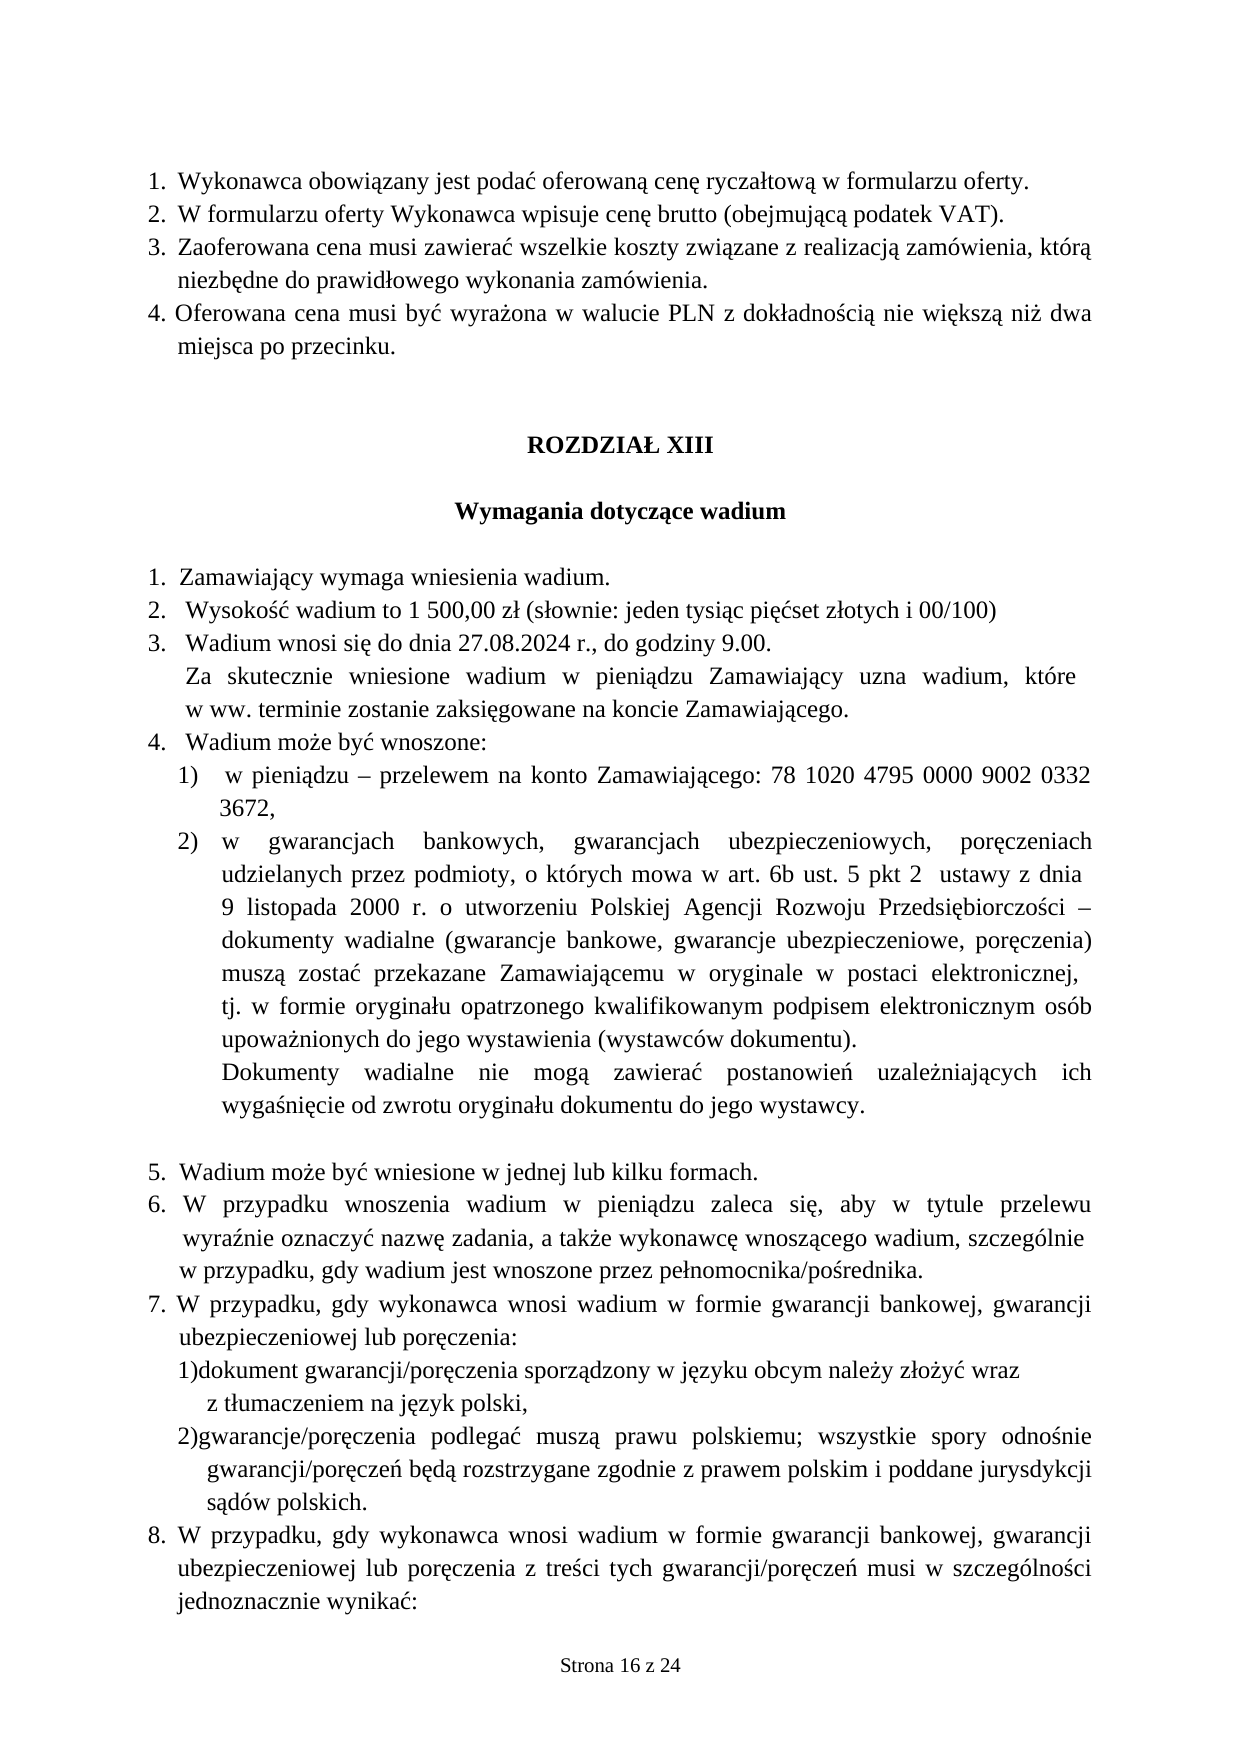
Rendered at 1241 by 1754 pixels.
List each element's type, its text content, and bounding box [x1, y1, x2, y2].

list gwarancje/poręczenia podlegać muszą prawu polskiemu; wszystkie spory odnośnie gwarancji/poręczeń będą rozstrzygane zgodnie z prawem polskim i poddane jurysdykcji sądów polskich. [177, 1421, 1093, 1516]
text 6. W przypadku wnoszenia wadium w pieniądzu zaleca się, aby w tytule przelewu wyraźnie oznaczyć nazwę zadania, a także wykonawcę wnoszącego wadium, szczególnie w przypadku, gdy wadium jest wnoszone przez pełnomocnika/pośrednika. [148, 1189, 1093, 1284]
list Zaoferowana cena musi zawierać wszelkie koszty związane z realizacją zamówienia, którą niezbędne do prawidłowego wykonania zamówienia. [148, 232, 1093, 294]
text 8. W przypadku, gdy wykonawca wnosi wadium w formie gwarancji bankowej, gwarancji ubezpieczeniowej lub poręczenia z treści tych gwarancji/poręczeń musi w szczególności jednoznacznie wynikać: [148, 1520, 1093, 1614]
list dokument gwarancji/poręczenia sporządzony w języku obcym należy złożyć wraz z tłumaczeniem na język polski, [177, 1355, 1093, 1416]
list W formularzu oferty Wykonawca wpisuje cenę brutto (obejmującą podatek VAT). [148, 199, 1093, 228]
list Wykonawca obowiązany jest podać oferowaną cenę ryczałtową w formularzu oferty. [148, 166, 1093, 195]
list w pieniądzu – przelewem na konto Zamawiającego: 78 1020 4795 0000 9002 0332 3672, [177, 760, 1093, 822]
text 5. Wadium może być wniesione w jednej lub kilku formach. [148, 1157, 1093, 1185]
text 1. Zamawiający wymaga wniesienia wadium. [148, 562, 1093, 591]
text 3. Wadium wnosi się do dnia 27.08.2024 r., do godziny 9.00. [148, 628, 1093, 657]
text 7. W przypadku, gdy wykonawca wnosi wadium w formie gwarancji bankowej, gwarancji ubezpieczeniowej lub poręczenia: [148, 1289, 1093, 1350]
text 4. Oferowana cena musi być wyrażona w walucie PLN z dokładnością nie większą niż dwa miejsca po przecinku. [148, 298, 1093, 360]
text ROZDZIAŁ XIII [148, 430, 1093, 459]
text Wymagania dotyczące wadium [148, 496, 1093, 525]
list w gwarancjach bankowych, gwarancjach ubezpieczeniowych, poręczeniach udzielanych przez podmioty, o których mowa w art. 6b ust. 5 pkt 2 ustawy z dnia 9 listopada 2000 r. o utworzeniu Polskiej Agencji Rozwoju Przedsiębiorczości – dokumenty wadialne (gwarancje bankowe, gwarancje ubezpieczeniowe, poręczenia) muszą zostać przekazane Zamawiającemu w oryginale w postaci elektronicznej, tj. w formie oryginału opatrzonego kwalifikowanym podpisem elektronicznym osób upoważnionych do jego wystawienia (wystawców dokumentu). [177, 826, 1093, 1053]
text Za skutecznie wniesione wadium w pieniądzu Zamawiający uzna wadium, które w ww. terminie zostanie zaksięgowane na koncie Zamawiającego. [185, 661, 1093, 723]
text Dokumenty wadialne nie mogą zawierać postanowień uzależniających ich wygaśnięcie od zwrotu oryginału dokumentu do jego wystawcy. [221, 1057, 1093, 1119]
text 2. Wysokość wadium to 1 500,00 zł (słownie: jeden tysiąc pięćset złotych i 00/100) [148, 595, 1093, 624]
text 4. Wadium może być wnoszone: [148, 727, 1093, 756]
